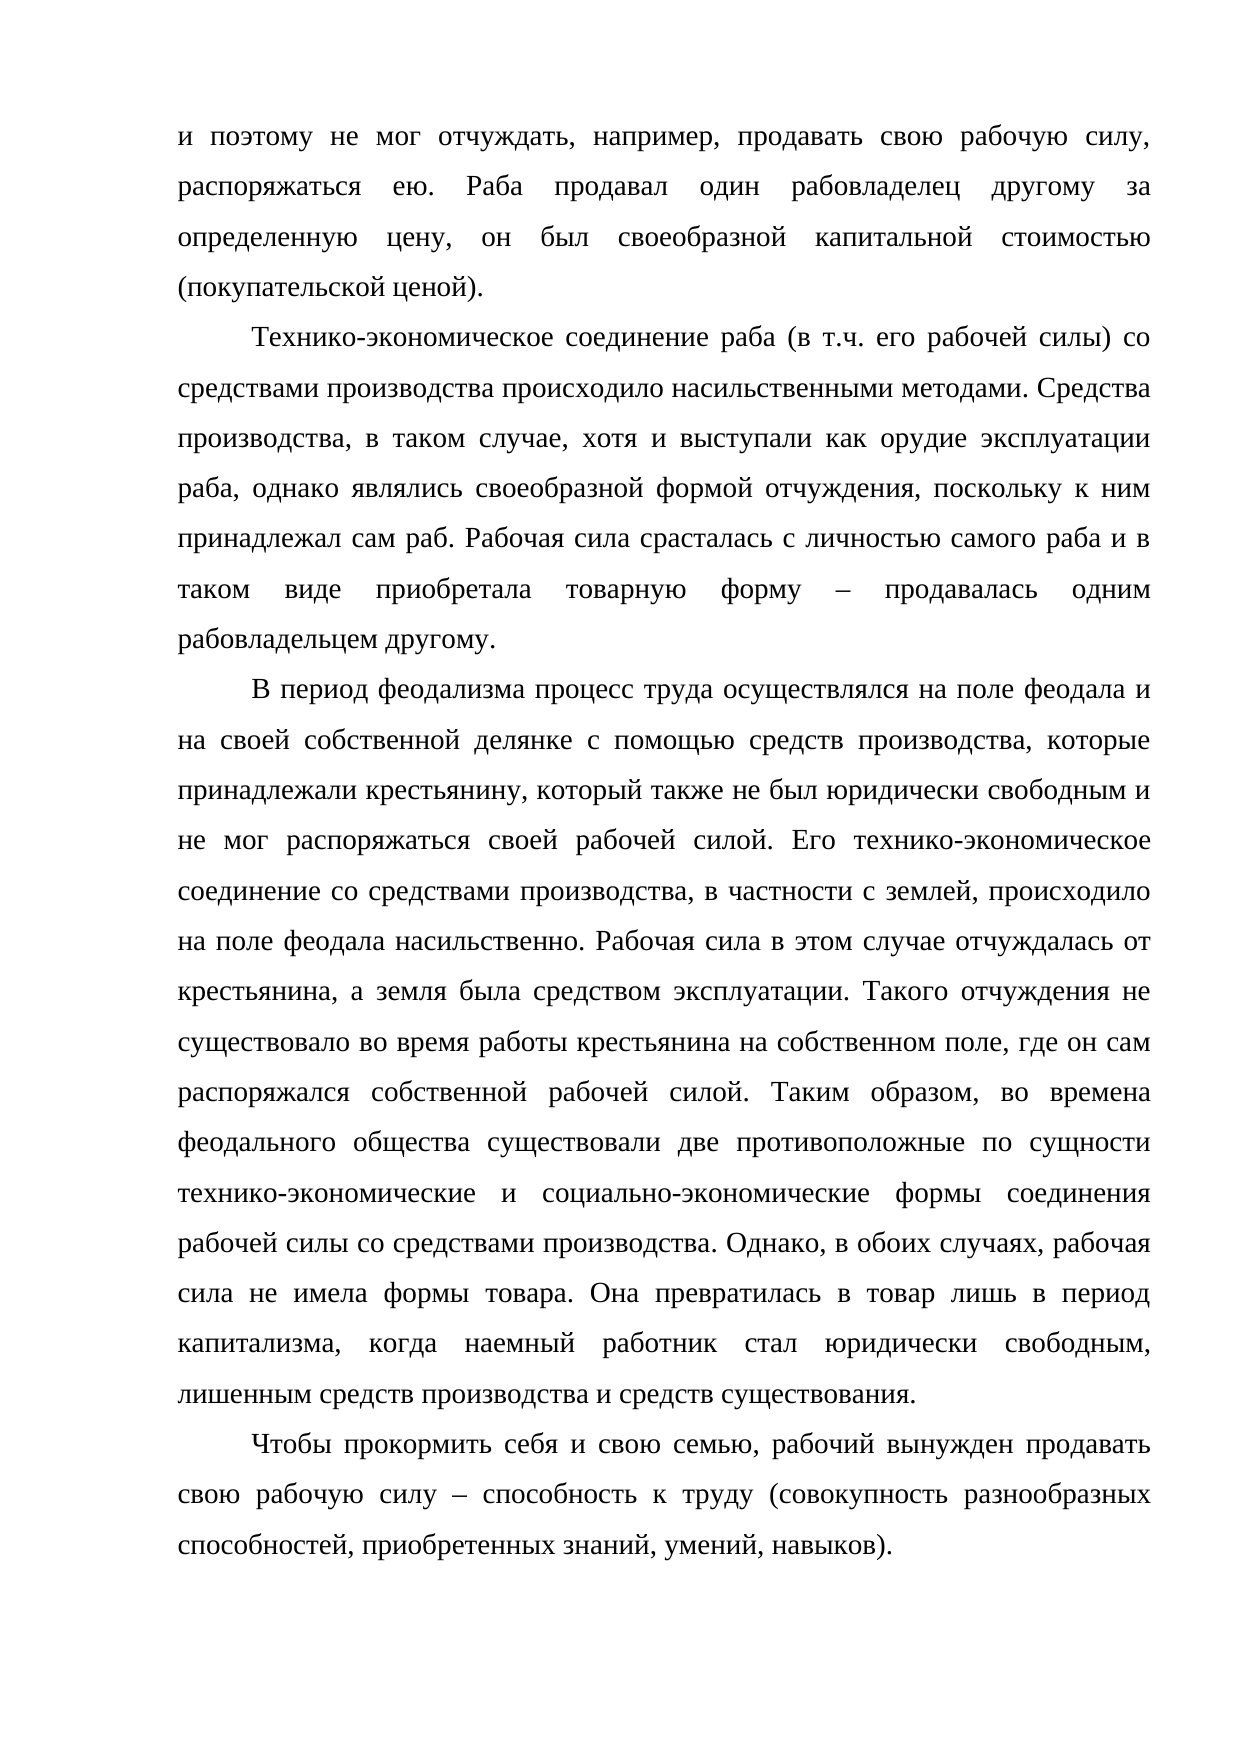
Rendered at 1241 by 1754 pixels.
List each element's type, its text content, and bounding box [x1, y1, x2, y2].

text В период феодализма процесс труда осуществлялся на поле феодала и на своей собственной делянке с помощью средств производства, которые принадлежали крестьянину, который также не был юридически свободным и не мог распоряжаться своей рабочей силой. Его технико-экономическое соединение со средствами производства, в частности с землей, происходило на поле феодала насильственно. Рабочая сила в этом случае отчуждалась от крестьянина, а земля была средством эксплуатации. Такого отчуждения не существовало во время работы крестьянина на собственном поле, где он сам распоряжался собственной рабочей силой. Таким образом, во времена феодального общества существовали две противоположные по сущности технико-экономические и социально-экономические формы соединения рабочей силы со средствами производства. Однако, в обоих случаях, рабочая сила не имела формы товара. Она превратилась в товар лишь в период капитализма, когда наемный работник стал юридически свободным, лишенным средств производства и средств существования. [177, 672, 1152, 1409]
text Чтобы прокормить себя и свою семью, рабочий вынужден продавать свою рабочую силу – способность к труду (совокупность разнообразных способностей, приобретенных знаний, умений, навыков). [177, 1426, 1152, 1560]
text Технико-экономическое соединение раба (в т.ч. его рабочей силы) со средствами производства происходило насильственными методами. Средства производства, в таком случае, хотя и выступали как орудие эксплуатации раба, однако являлись своеобразной формой отчуждения, поскольку к ним принадлежал сам раб. Рабочая сила срасталась с личностью самого раба и в таком виде приобретала товарную форму – продавалась одним рабовладельцем другому. [177, 319, 1152, 655]
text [177, 118, 1152, 303]
